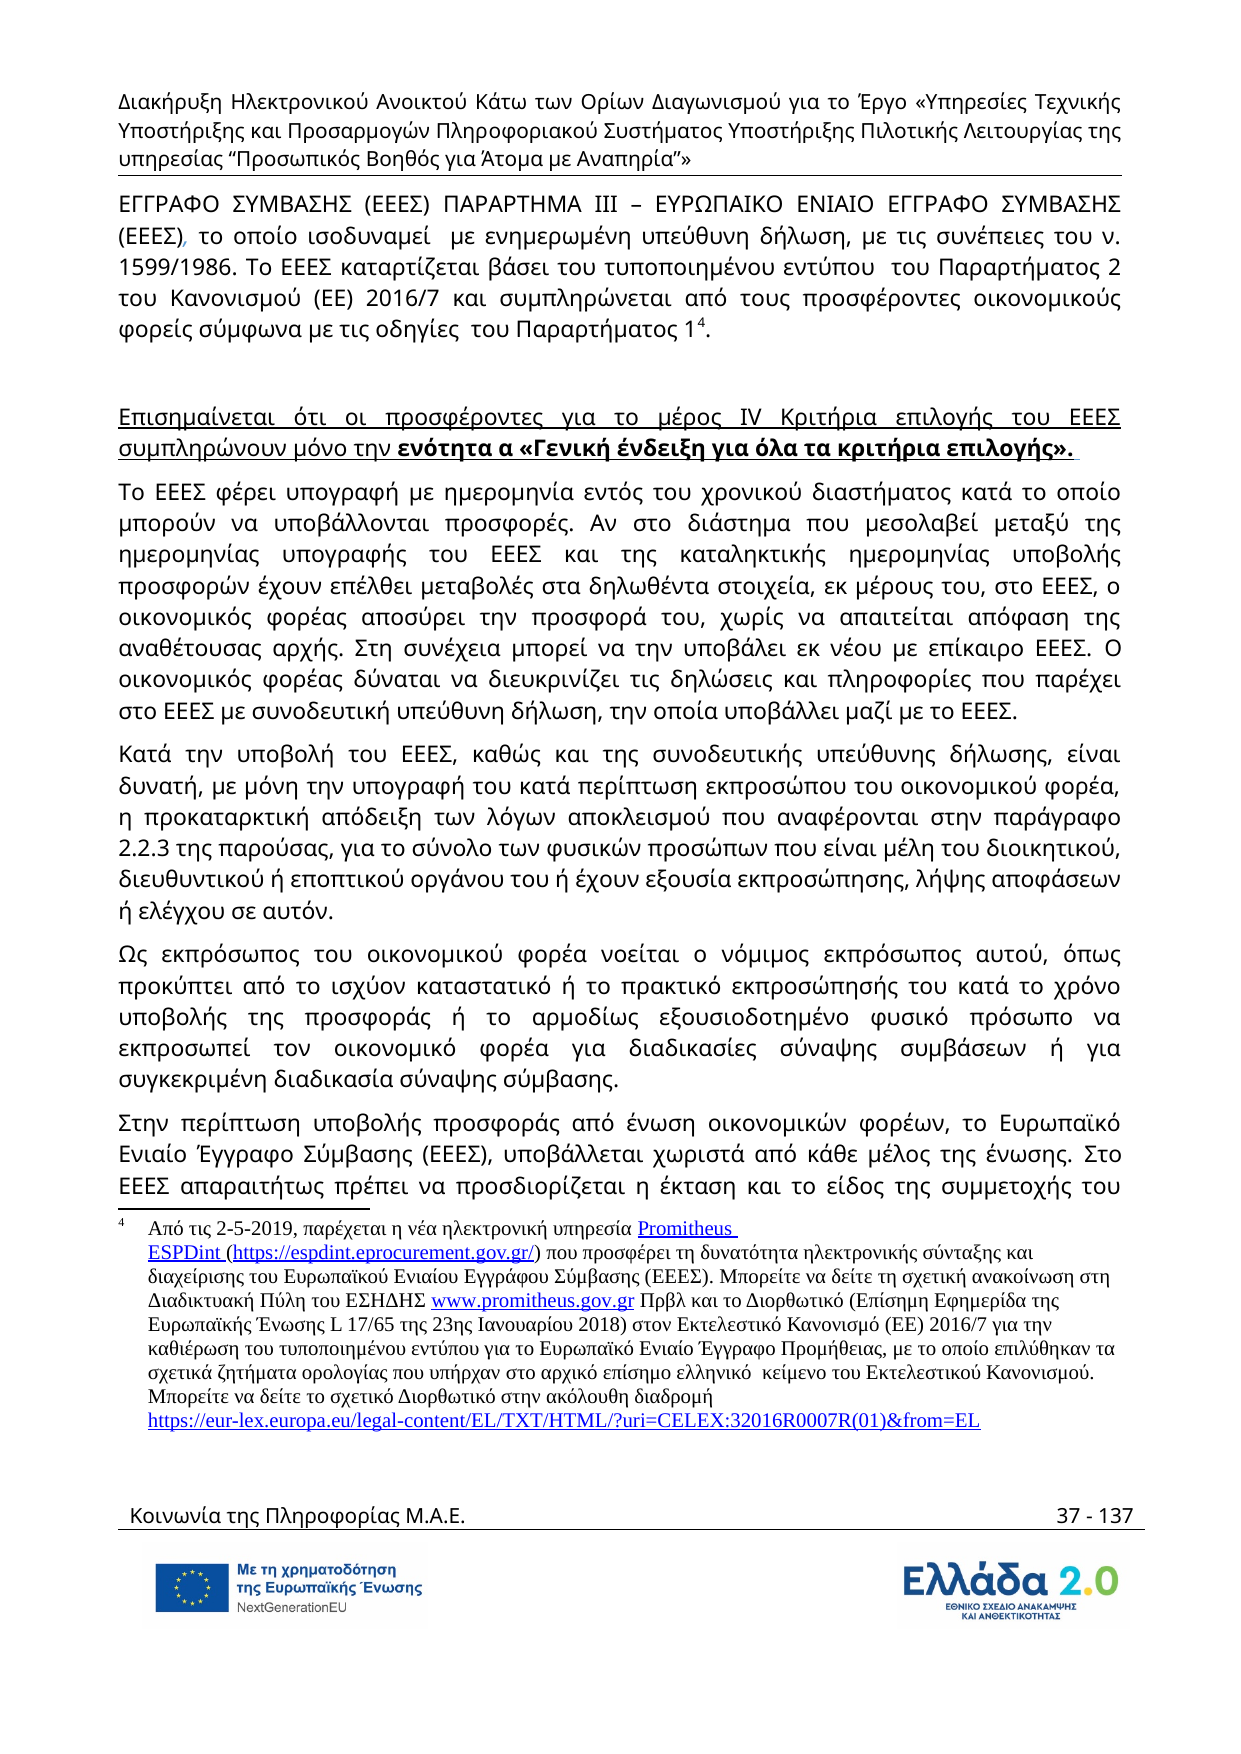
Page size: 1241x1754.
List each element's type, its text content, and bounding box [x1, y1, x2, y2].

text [118, 188, 1122, 345]
text Το ΕΕΕΣ φέρει υπογραφή με ημερομηνία εντός του χρονικού διαστήματος κατά το οποίο μπορούν να υποβάλλονται προσφορές. Αν στο διάστημα που μεσολαβεί μεταξύ της ημερομηνίας υπογραφής του ΕΕΕΣ και της καταληκτικής ημερομηνίας υποβολής προσφορών έχουν επέλθει μεταβολές στα δηλωθέντα στοιχεία, εκ μέρους του, στο ΕΕΕΣ, ο οικονομικός φορέας αποσύρει την προσφορά του, χωρίς να απαιτείται απόφαση της αναθέτουσας αρχής. Στη συνέχεια μπορεί να την υποβάλει εκ νέου με επίκαιρο ΕΕΕΣ. Ο οικονομικός φορέας δύναται να διευκρινίζει τις δηλώσεις και πληροφορίες που παρέχει στο ΕΕΕΣ με συνοδευτική υπεύθυνη δήλωση, την οποία υποβάλλει μαζί με το ΕΕΕΣ. [118, 476, 1122, 726]
text Ως εκπρόσωπος του οικονομικού φορέα νοείται ο νόμιμος εκπρόσωπος αυτού, όπως προκύπτει από το ισχύον καταστατικό ή το πρακτικό εκπροσώπησής του κατά το χρόνο υποβολής της προσφοράς ή το αρμοδίως εξουσιοδοτημένο φυσικό πρόσωπο να εκπροσωπεί τον οικονομικό φορέα για διαδικασίες σύναψης συμβάσεων ή για συγκεκριμένη διαδικασία σύναψης σύμβασης. [118, 938, 1122, 1095]
text Στην περίπτωση υποβολής προσφοράς από ένωση οικονομικών φορέων, το Ευρωπαϊκό Ενιαίο Έγγραφο Σύμβασης (ΕΕΕΣ), υποβάλλεται χωριστά από κάθε μέλος της ένωσης. Στο ΕΕΕΣ απαραιτήτως πρέπει να προσδιορίζεται η έκταση και το είδος της συμμετοχής του (συμπεριλαμβανομένης της κατανομής αμοιβής μεταξύ τους) κάθε μέλους της ένωσης, καθώς και ο εκπρόσωπος/συντονιστής αυτής. [118, 1107, 1122, 1201]
text Επισημαίνεται ότι οι προσφέροντες για το μέρος IV Κριτήρια επιλογής του ΕΕΕΣ συμπληρώνουν μόνο την ενότητα α «Γενική ένδειξη για όλα τα κριτήρια επιλογής». [118, 401, 1122, 463]
text Κατά την υποβολή του ΕΕΕΣ, καθώς και της συνοδευτικής υπεύθυνης δήλωσης, είναι δυνατή, με μόνη την υπογραφή του κατά περίπτωση εκπροσώπου του οικονομικού φορέα, η προκαταρκτική απόδειξη των λόγων αποκλεισμού που αναφέρονται στην παράγραφο 2.2.3 της παρούσας, για το σύνολο των φυσικών προσώπων που είναι μέλη του διοικητικού, διευθυντικού ή εποπτικού οργάνου του ή έχουν εξουσία εκπροσώπησης, λήψης αποφάσεων ή ελέγχου σε αυτόν. [118, 738, 1122, 926]
